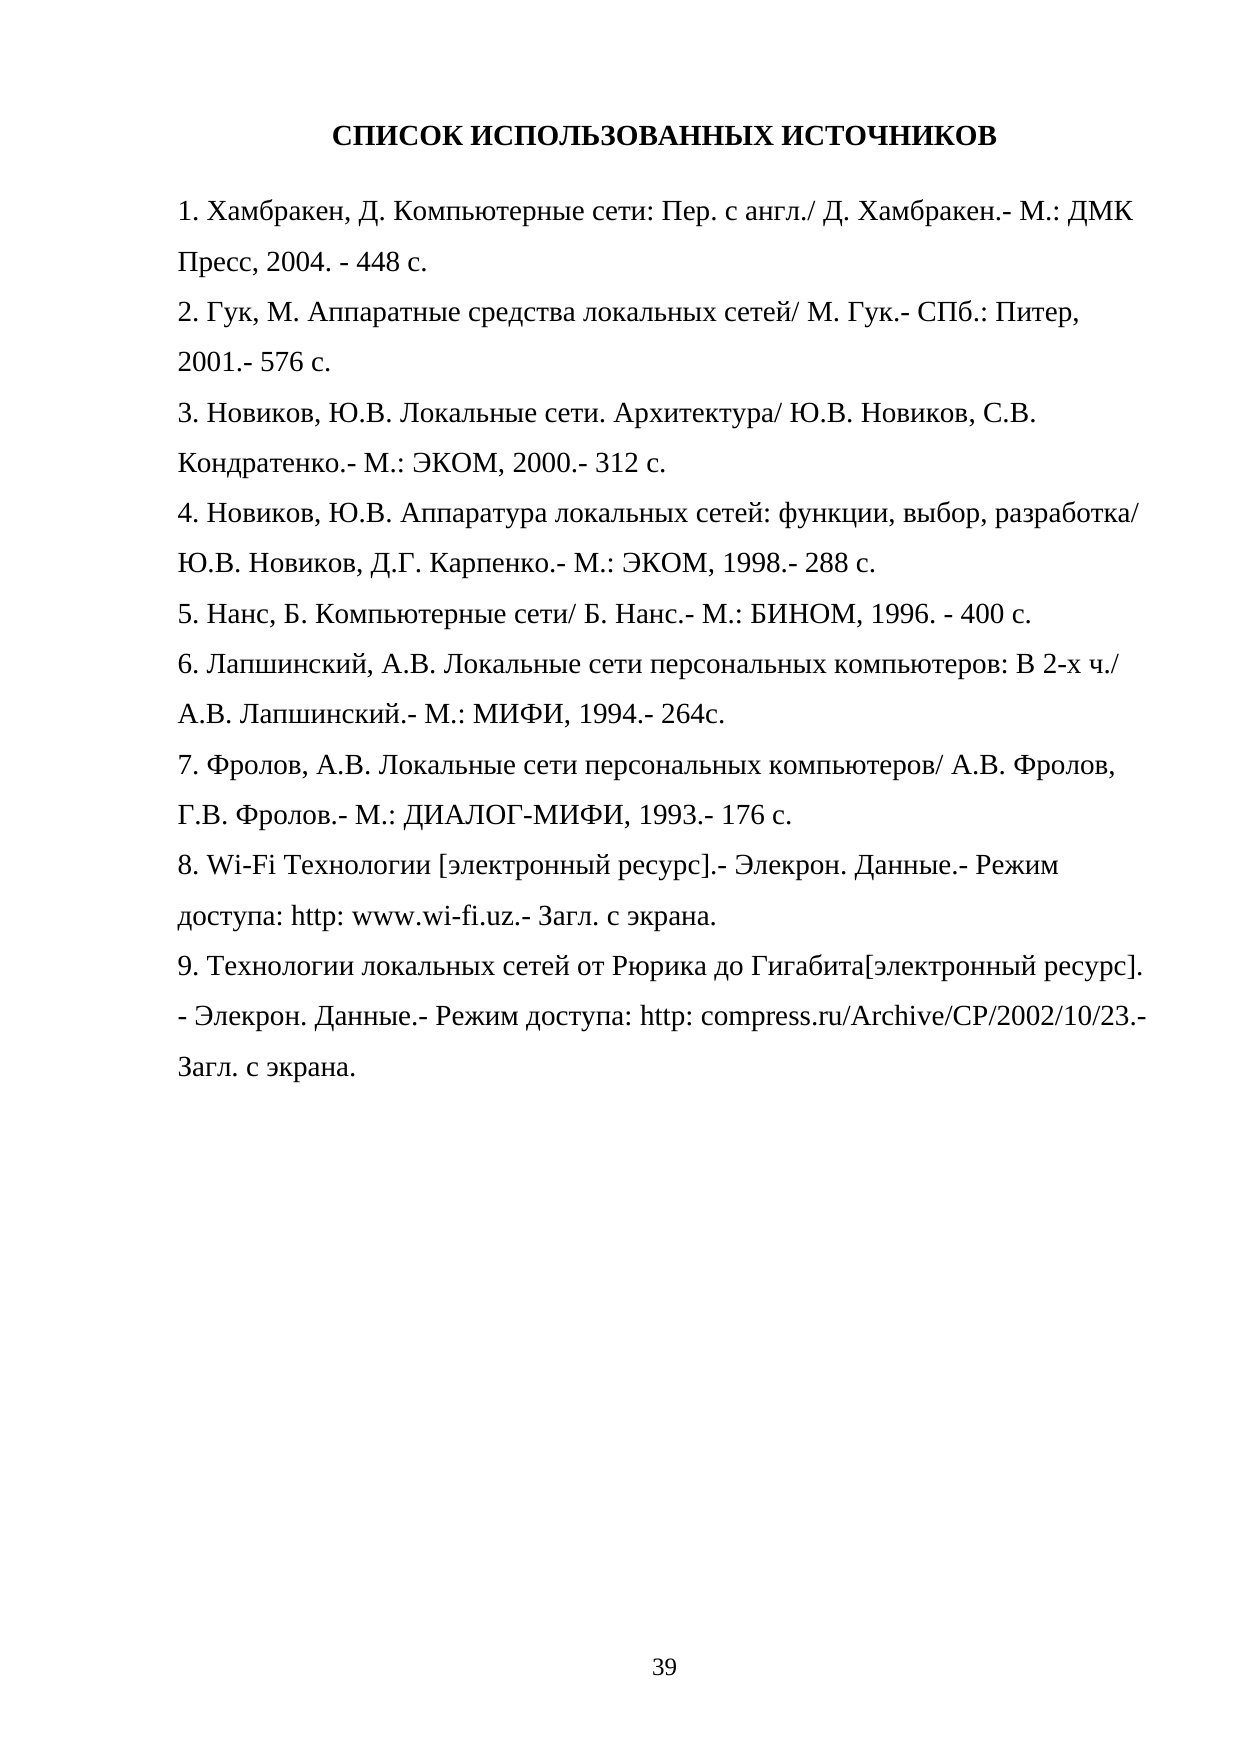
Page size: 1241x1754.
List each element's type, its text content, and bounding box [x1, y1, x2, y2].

text 4. Новиков, Ю.В. Аппаратура локальных сетей: функции, выбор, разработка/ Ю.В. Новиков, Д.Г. Карпенко.- М.: ЭКОМ, 1998.- 288 с. [177, 495, 1152, 579]
text 3. Новиков, Ю.В. Локальные сети. Архитектура/ Ю.В. Новиков, С.В. Кондратенко.- М.: ЭКОМ, 2000.- 312 с. [177, 395, 1152, 478]
text 1. Хамбракен, Д. Компьютерные сети: Пер. с англ./ Д. Хамбракен.- М.: ДМК Пресс, 2004. - 448 с. [177, 193, 1152, 277]
text СПИСОК ИСПОЛЬЗОВАННЫХ ИСТОЧНИКОВ [177, 118, 1152, 152]
text 5. Нанс, Б. Компьютерные сети/ Б. Нанс.- М.: БИНОМ, 1996. - 400 с. [177, 596, 1152, 629]
text 8. Wi-Fi Технологии [электронный ресурс].- Элекрон. Данные.- Режим доступа: http: www.wi-fi.uz.- Загл. с экрана. [177, 847, 1152, 931]
text 7. Фролов, А.В. Локальные сети персональных компьютеров/ А.В. Фролов, Г.В. Фролов.- М.: ДИАЛОГ-МИФИ, 1993.- 176 с. [177, 747, 1152, 831]
text 2. Гук, М. Аппаратные средства локальных сетей/ М. Гук.- СПб.: Питер, 2001.- 576 с. [177, 294, 1152, 378]
text 6. Лапшинский, А.В. Локальные сети персональных компьютеров: В 2-х ч./ А.В. Лапшинский.- М.: МИФИ, 1994.- 264c. [177, 646, 1152, 730]
text 9. Технологии локальных сетей от Рюрика до Гигабита[электронный ресурс]. - Элекрон. Данные.- Режим доступа: http: compress.ru/Archive/CP/2002/10/23.- Загл. с экрана. [177, 948, 1152, 1082]
